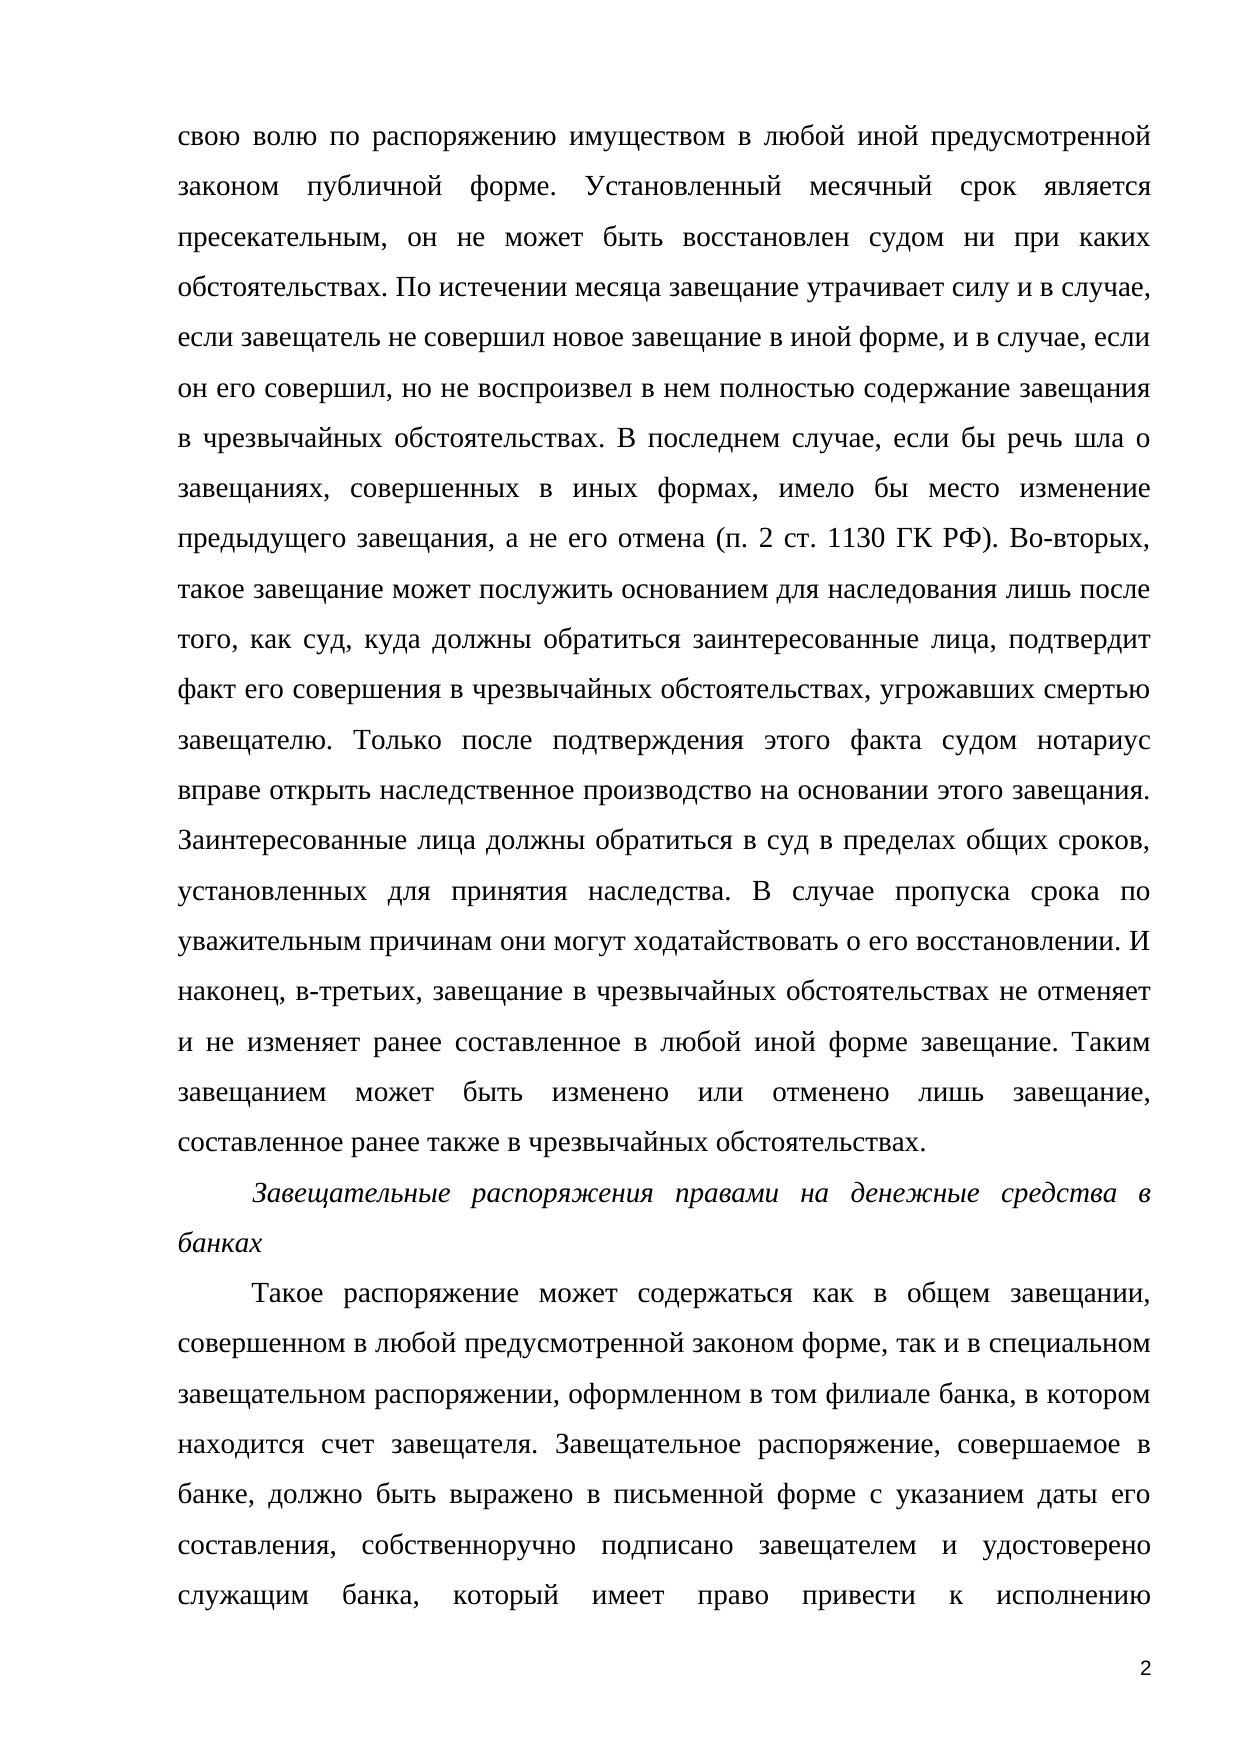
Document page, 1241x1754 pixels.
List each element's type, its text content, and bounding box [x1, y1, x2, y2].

subtitle Завещательные распоряжения правами на денежные средства в банках [177, 1175, 1152, 1258]
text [177, 118, 1152, 1158]
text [177, 1275, 1152, 1611]
